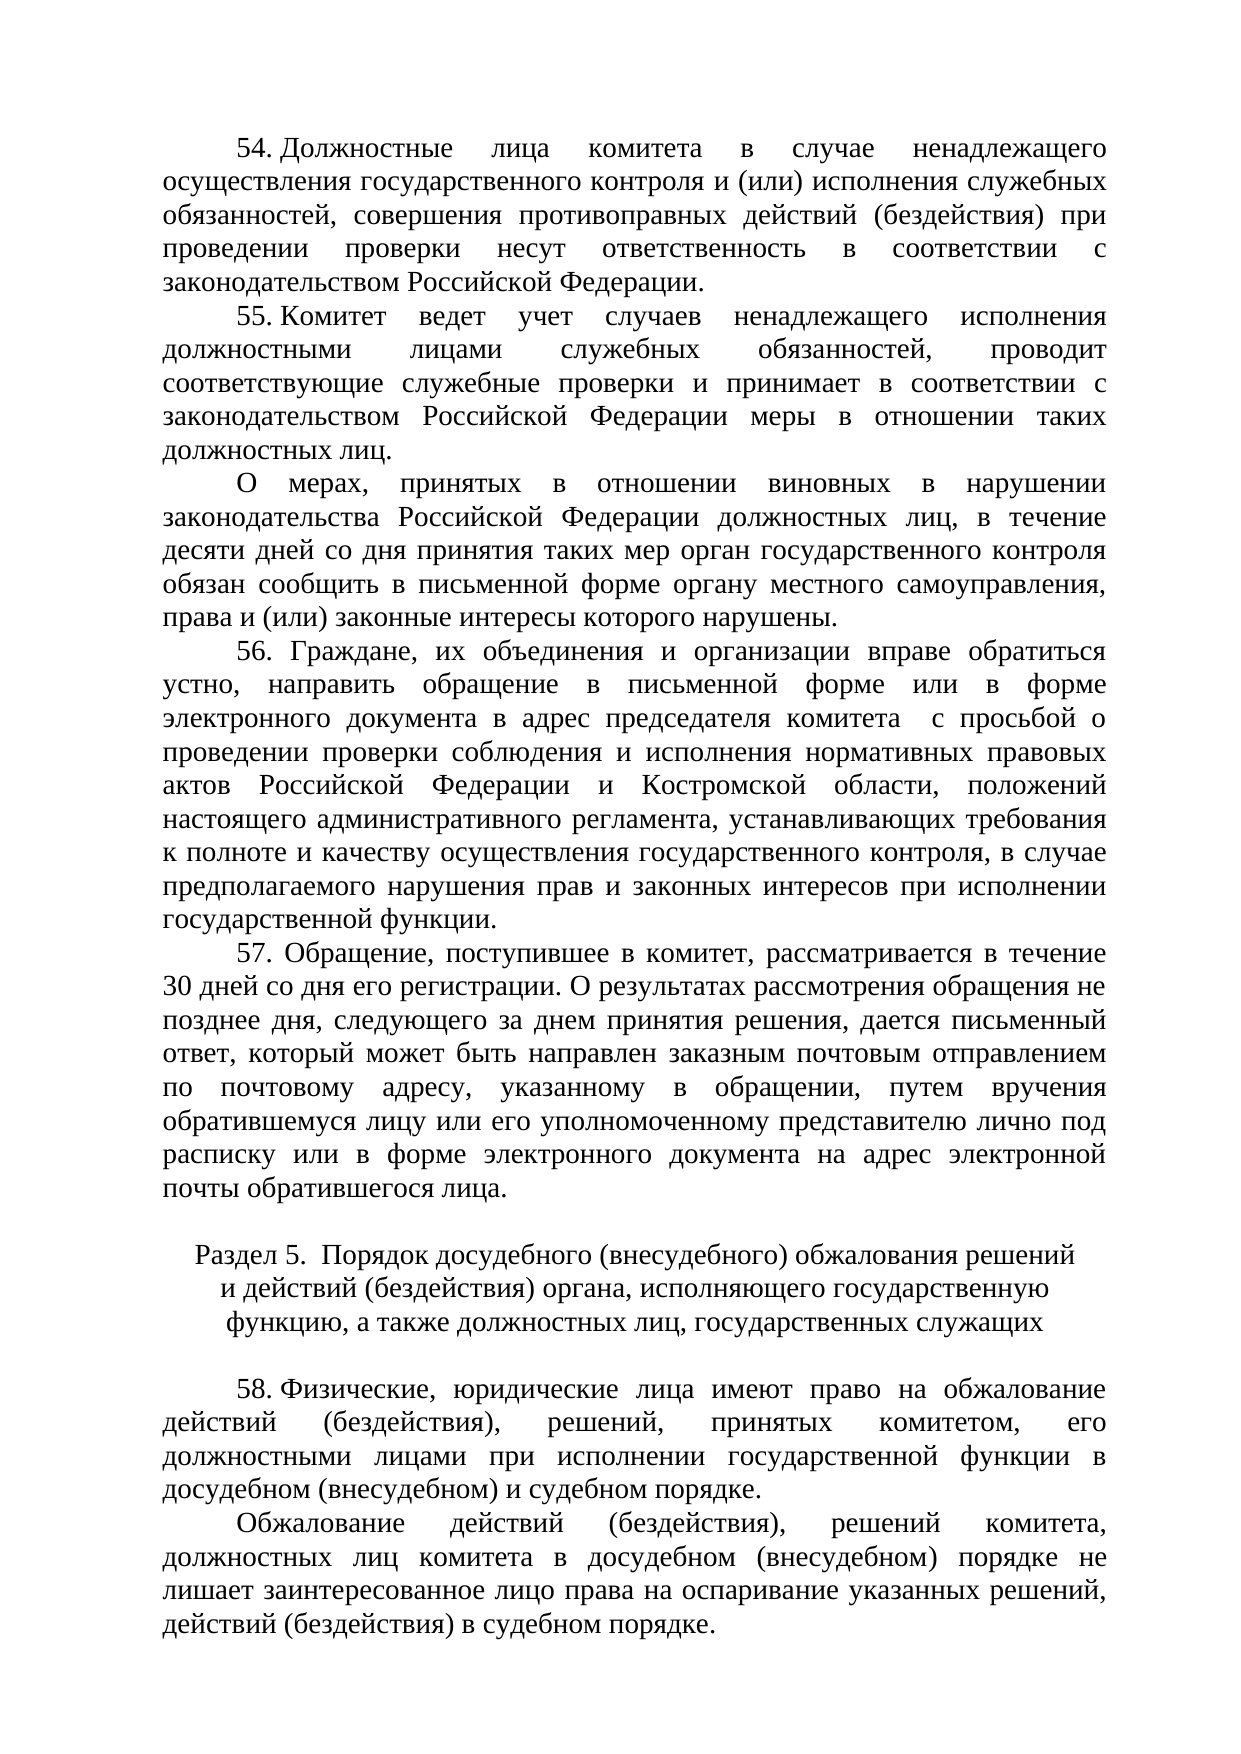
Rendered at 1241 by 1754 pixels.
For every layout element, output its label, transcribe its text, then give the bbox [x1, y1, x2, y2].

text Обжалование действий (бездействия), решений комитета, должностных лиц комитета в досудебном (внесудебном) порядке не лишает заинтересованное лицо права на оспаривание указанных решений, действий (бездействия) в судебном порядке. [162, 1505, 1107, 1639]
text О мерах, принятых в отношении виновных в нарушении законодательства Российской Федерации должностных лиц, в течение десяти дней со дня принятия таких мер орган государственного контроля обязан сообщить в письменной форме органу местного самоуправления, права и (или) законные интересы которого нарушены. [162, 465, 1107, 633]
text 54. Должностные лица комитета в случае ненадлежащего осуществления государственного контроля и (или) исполнения служебных обязанностей, совершения противоправных действий (бездействия) при проведении проверки несут ответственность в соответствии с законодательством Российской Федерации. [162, 130, 1107, 298]
text 57. Обращение, поступившее в комитет, рассматривается в течение 30 дней со дня его регистрации. О результатах рассмотрения обращения не позднее дня, следующего за днем принятия решения, дается письменный ответ, который может быть направлен заказным почтовым отправлением по почтовому адресу, указанному в обращении, путем вручения обратившемуся лицу или его уполномоченному представителю лично под расписку или в форме электронного документа на адрес электронной почты обратившегося лица. [162, 935, 1107, 1203]
text 58. Физические, юридические лица имеют право на обжалование действий (бездействия), решений, принятых комитетом, его должностными лицами при исполнении государственной функции в досудебном (внесудебном) и судебном порядке. [162, 1371, 1107, 1505]
text 55. Комитет ведет учет случаев ненадлежащего исполнения должностными лицами служебных обязанностей, проводит соответствующие служебные проверки и принимает в соответствии с законодательством Российской Федерации меры в отношении таких должностных лиц. [162, 298, 1107, 465]
text 56. Граждане, их объединения и организации вправе обратиться устно, направить обращение в письменной форме или в форме электронного документа в адрес председателя комитета с просьбой о проведении проверки соблюдения и исполнения нормативных правовых актов Российской Федерации и Костромской области, положений настоящего административного регламента, устанавливающих требования к полноте и качеству осуществления государственного контроля, в случае предполагаемого нарушения прав и законных интересов при исполнении государственной функции. [162, 633, 1107, 935]
text Раздел 5. Порядок досудебного (внесудебного) обжалования решений и действий (бездействия) органа, исполняющего государственную функцию, а также должностных лиц, государственных служащих [162, 1237, 1107, 1337]
